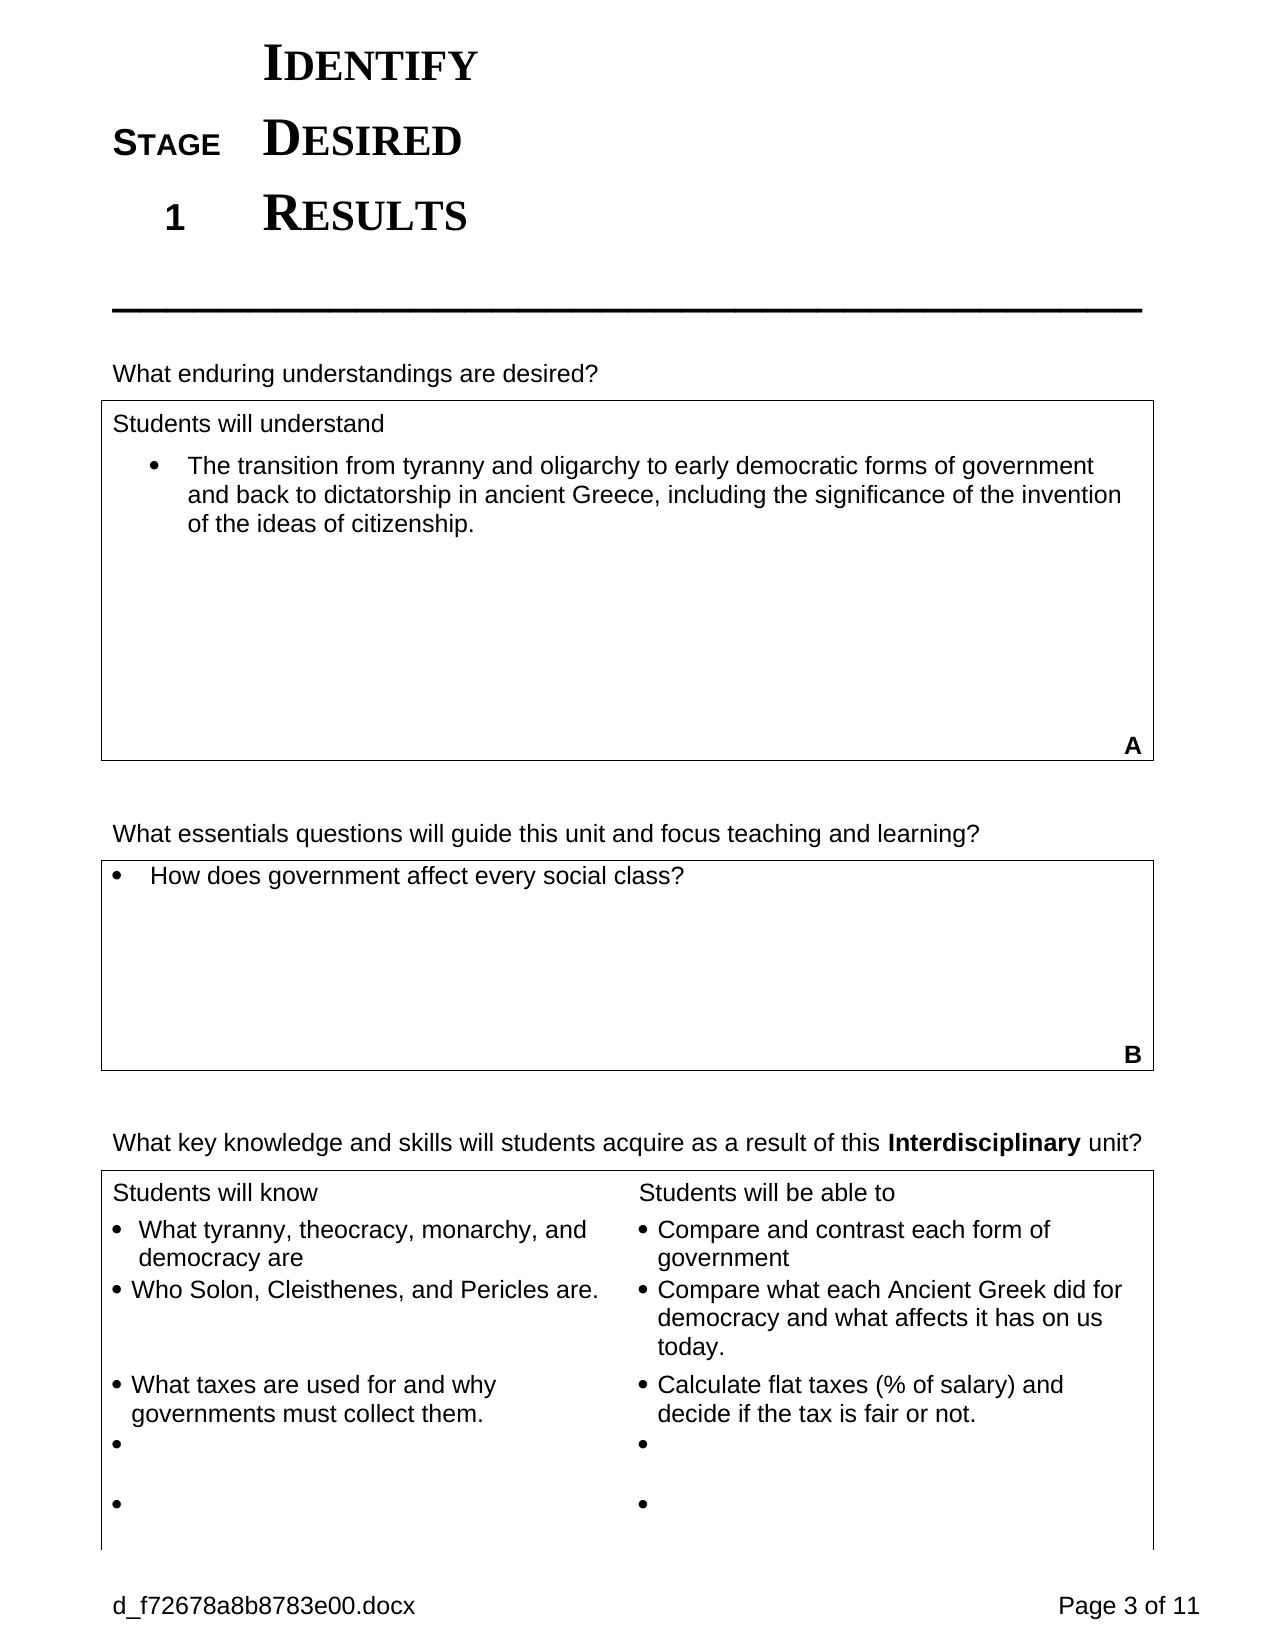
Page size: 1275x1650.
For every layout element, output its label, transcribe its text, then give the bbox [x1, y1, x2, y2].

table_cell Compare what each Ancient Greek did for democracy and what affects it has on us today. [627, 1275, 1153, 1370]
text What essentials questions will guide this unit and focus teaching and learning? [112, 818, 1200, 847]
table_header How does government affect every social class? [102, 861, 1153, 1040]
table_header Students will understand [102, 401, 1153, 445]
table_cell [627, 1490, 1153, 1550]
table_cell The transition from tyranny and oligarchy to early democratic forms of government and back to dictatorship in ancient Greece, including the significance of the invention of the ideas of citizenship. [102, 445, 1153, 730]
table_cell [627, 1430, 1153, 1490]
text What enduring understandings are desired? [112, 359, 1200, 387]
table_cell Compare and contrast each form of government [627, 1215, 1153, 1274]
table_cell What taxes are used for and why governments must collect them. [102, 1370, 627, 1430]
table_header Students will be able to [627, 1171, 1153, 1214]
text What key knowledge and skills will students acquire as a result of this Interdisciplinary unit? [112, 1128, 1200, 1157]
table_cell What tyranny, theocracy, monarchy, and democracy are [102, 1215, 627, 1274]
table_cell Who Solon, Cleisthenes, and Pericles are. [102, 1275, 627, 1370]
table_cell [102, 1490, 627, 1550]
table_cell A [102, 730, 1153, 760]
table_header Students will know [102, 1171, 627, 1214]
table_cell Calculate flat taxes (% of salary) and decide if the tax is fair or not. [627, 1370, 1153, 1430]
table_cell B [102, 1040, 1153, 1070]
table_cell [102, 1430, 627, 1490]
